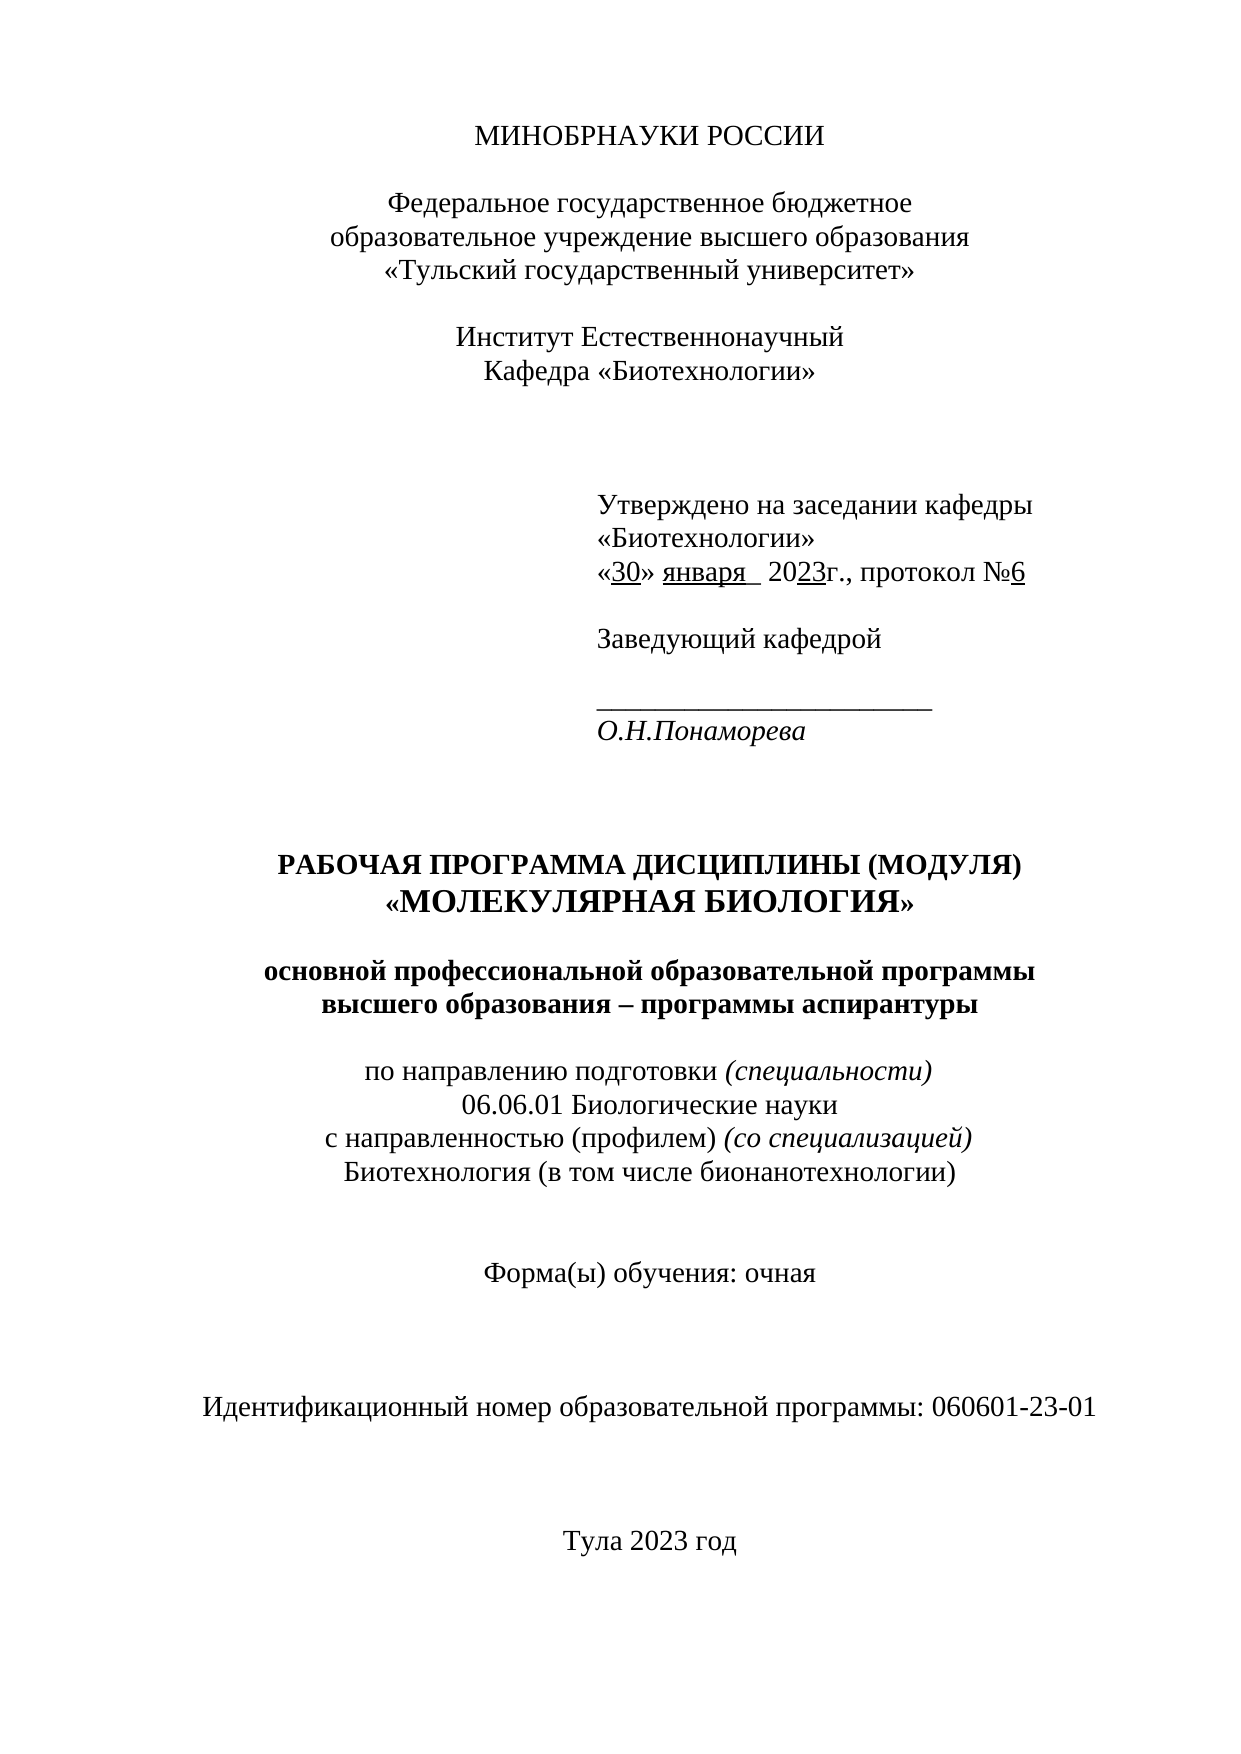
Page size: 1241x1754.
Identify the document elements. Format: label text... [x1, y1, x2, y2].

text Институт Естественнонаучный [148, 319, 1152, 353]
text образовательное учреждение высшего образования [148, 219, 1152, 252]
text с направленностью (профилем) (со специализацией) [148, 1121, 1152, 1154]
text Тула 2023 год [148, 1523, 1152, 1557]
text по направлению подготовки (специальности) [148, 1053, 1152, 1087]
text «молекулярная биология» [148, 881, 1152, 919]
table_header Утверждено на заседании кафедры «Биотехнологии» «30» января_ 2023г., протокол №6 [594, 487, 1153, 621]
text основной профессиональной образовательной программы [148, 953, 1152, 986]
text МИНОБРНАУКИ РОССИИ [148, 118, 1152, 152]
text Федеральное государственное бюджетное [148, 185, 1152, 219]
table_cell Заведующий кафедрой _______________________ О.Н.Понаморева [594, 621, 1153, 747]
text высшего образования – программы аспирантуры [148, 986, 1152, 1020]
text 06.06.01 Биологические науки [148, 1087, 1152, 1121]
text Биотехнология (в том числе бионанотехнологии) [148, 1154, 1152, 1188]
text «Тульский государственный университет» [148, 252, 1152, 286]
text Идентификационный номер образовательной программы: 060601-23-01 [148, 1389, 1152, 1422]
text Кафедра «Биотехнологии» [148, 353, 1152, 386]
text РАБОЧАЯ ПРОГРАММА ДИСЦИПЛИНЫ (МОДУЛЯ) [148, 847, 1152, 881]
text Форма(ы) обучения: очная [148, 1255, 1152, 1288]
